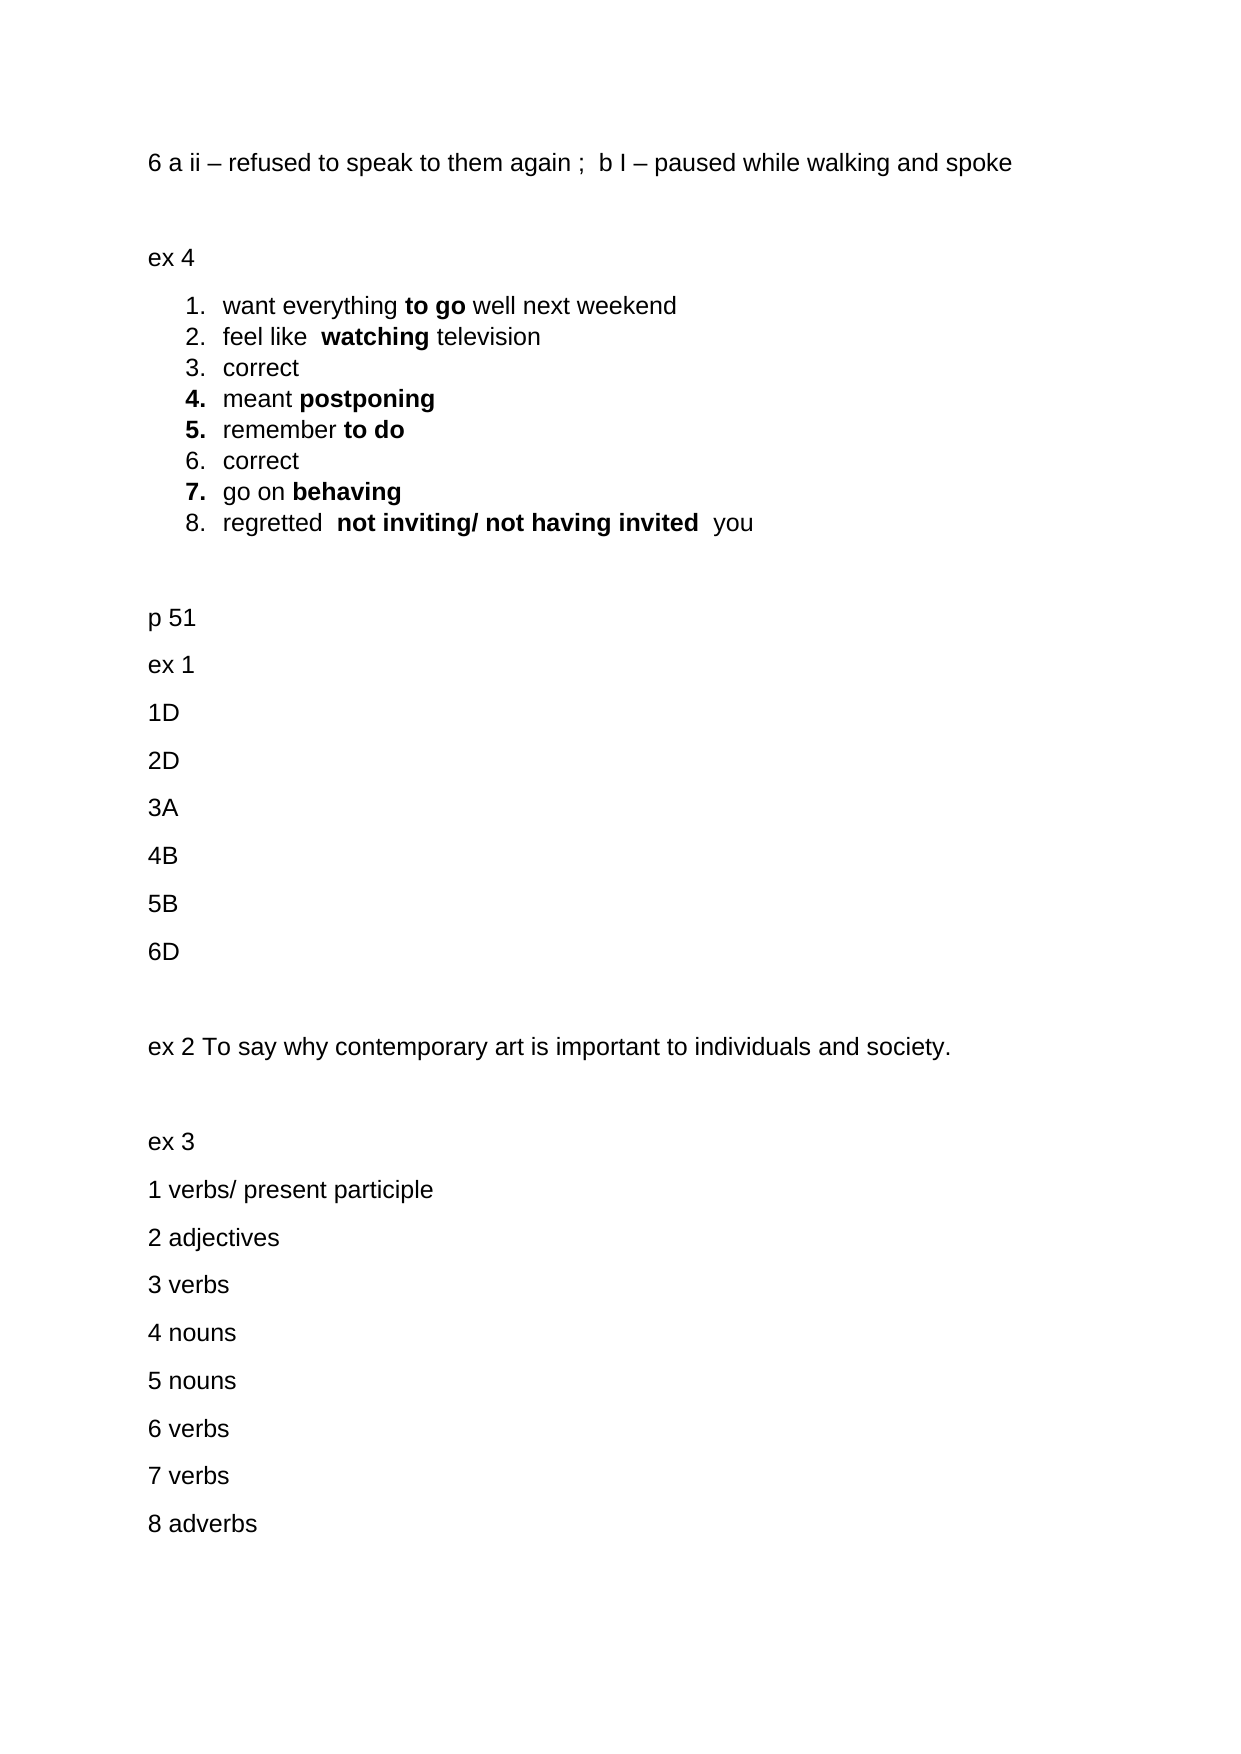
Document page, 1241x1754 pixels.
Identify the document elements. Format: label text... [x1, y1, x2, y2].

list regretted not inviting/ not having invited you [185, 508, 1093, 537]
text 8 adverbs [148, 1509, 1093, 1538]
text 1 verbs/ present participle [148, 1175, 1093, 1204]
text 7 verbs [148, 1461, 1093, 1490]
list remember to do [185, 415, 1093, 444]
text 3 verbs [148, 1271, 1093, 1299]
text ex 2 To say why contemporary art is important to individuals and society. [148, 1032, 1093, 1061]
list go on behaving [185, 477, 1093, 506]
text 6 a ii – refused to speak to them again ; b I – paused while walking and spoke [148, 148, 1093, 176]
text 2D [148, 746, 1093, 774]
text 4B [148, 841, 1093, 870]
list correct [185, 353, 1093, 382]
list want everything to go well next weekend [185, 291, 1093, 319]
text 6D [148, 937, 1093, 965]
list feel like watching television [185, 322, 1093, 351]
text 5B [148, 889, 1093, 918]
text ex 4 [148, 243, 1093, 272]
text 5 nouns [148, 1366, 1093, 1395]
list meant postponing [185, 384, 1093, 413]
text 6 verbs [148, 1414, 1093, 1442]
text 4 nouns [148, 1318, 1093, 1347]
text ex 3 [148, 1127, 1093, 1156]
text 3A [148, 793, 1093, 822]
text 1D [148, 698, 1093, 727]
text ex 1 [148, 650, 1093, 679]
text p 51 [148, 603, 1093, 631]
list correct [185, 446, 1093, 475]
text 2 adjectives [148, 1223, 1093, 1252]
